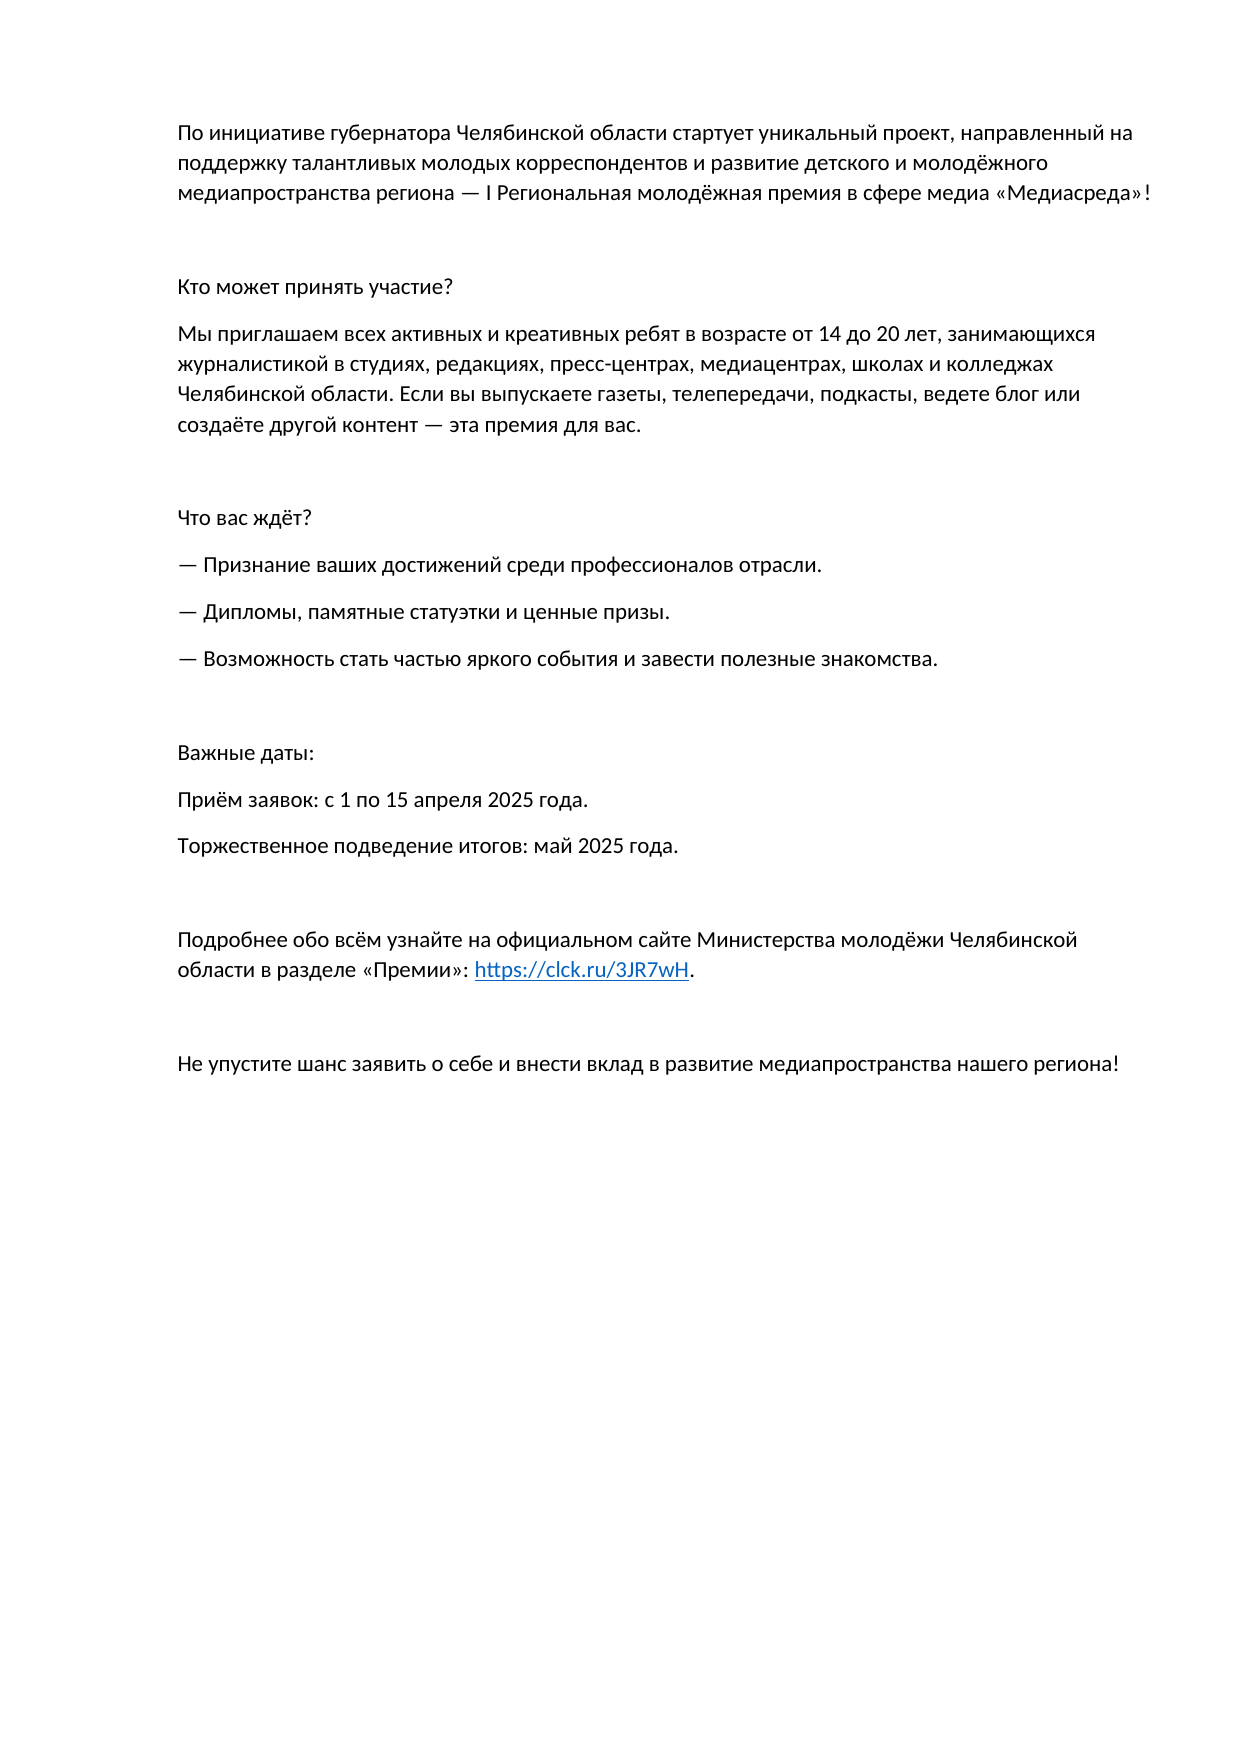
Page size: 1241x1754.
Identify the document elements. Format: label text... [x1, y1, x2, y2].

text Мы приглашаем всех активных и креативных ребят в возрасте от 14 до 20 лет, занимающихся журналистикой в студиях, редакциях, пресс-центрах, медиацентрах, школах и колледжах Челябинской области. Если вы выпускаете газеты, телепередачи, подкасты, ведете блог или создаёте другой контент — эта премия для вас. [177, 319, 1152, 438]
text Не упустите шанс заявить о себе и внести вклад в развитие медиапространства нашего региона! [177, 1049, 1152, 1077]
text — Признание ваших достижений среди профессионалов отрасли. [177, 550, 1152, 578]
text Торжественное подведение итогов: май 2025 года. [177, 832, 1152, 860]
text — Возможность стать частью яркого события и завести полезные знакомства. [177, 644, 1152, 672]
text Важные даты: [177, 738, 1152, 766]
text — Дипломы, памятные статуэтки и ценные призы. [177, 597, 1152, 625]
text Приём заявок: с 1 по 15 апреля 2025 года. [177, 785, 1152, 813]
text Подробнее обо всём узнайте на официальном сайте Министерства молодёжи Челябинской области в разделе «Премии»: https://clck.ru/3JR7wH. [177, 925, 1152, 984]
text Кто может принять участие? [177, 272, 1152, 300]
text По инициативе губернатора Челябинской области стартует уникальный проект, направленный на поддержку талантливых молодых корреспондентов и развитие детского и молодёжного медиапространства региона — I Региональная молодёжная премия в сфере медиа «Медиасреда»! [177, 118, 1152, 207]
text Что вас ждёт? [177, 503, 1152, 532]
